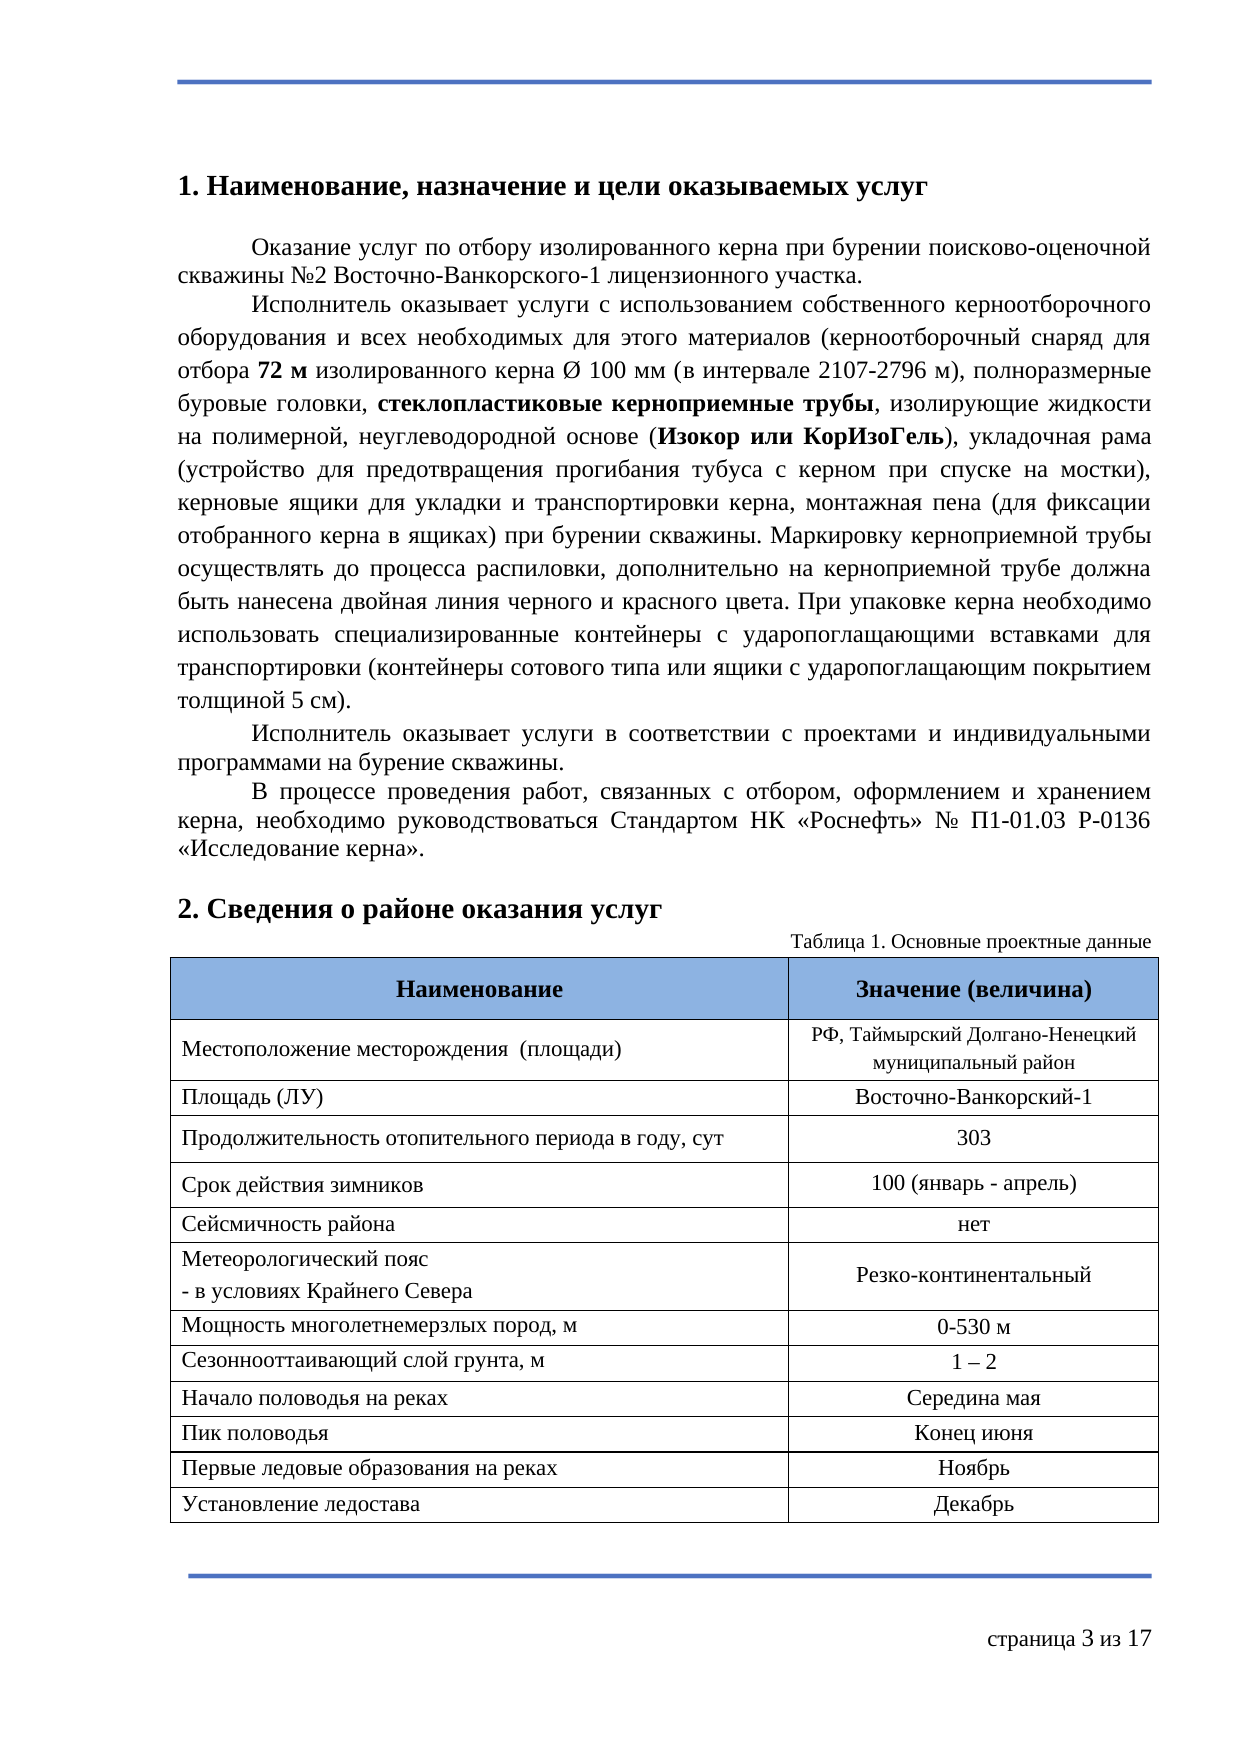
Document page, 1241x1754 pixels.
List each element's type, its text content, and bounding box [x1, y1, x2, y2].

table_cell Пик половодья [171, 1417, 788, 1451]
subtitle 1. Наименование, назначение и цели оказываемых услуг [177, 168, 1152, 202]
table_cell Сезоннооттаивающий слой грунта, м [171, 1346, 788, 1381]
table_cell Восточно-Ванкорский-1 [789, 1081, 1158, 1115]
table_cell Площадь (ЛУ) [171, 1081, 788, 1115]
table_cell Середина мая [789, 1382, 1158, 1416]
subtitle 2. Сведения о районе оказания услуг [177, 891, 1152, 924]
table_cell 100 (январь - апрель) [789, 1163, 1158, 1207]
text Исполнитель оказывает услуги с использованием собственного керноотборочного оборудования и всех необходимых для этого материалов (керноотборочный снаряд для отбора 72 м изолированного керна Ø 100 мм (в интервале 2107-2796 м), полноразмерные буровые головки, стеклопластиковые керноприемные трубы, изолирующие жидкости на полимерной, неуглеводородной основе (Изокор или КорИзоГель), укладочная рама (устройство для предотвращения прогибания тубуса с керном при спуске на мостки), керновые ящики для укладки и транспортировки керна, монтажная пена (для фиксации отобранного керна в ящиках) при бурении скважины. Маркировку керноприемной трубы осуществлять до процесса распиловки, дополнительно на керноприемной трубе должна быть нанесена двойная линия черного и красного цвета. При упаковке керна необходимо использовать специализированные контейнеры с ударопоглащающими вставками для транспортировки (контейнеры сотового типа или ящики с ударопоглащающим покрытием толщиной 5 см). [177, 289, 1152, 714]
table_cell 1 – 2 [789, 1346, 1158, 1381]
table_cell Первые ледовые образования на реках [171, 1453, 788, 1487]
table_cell Декабрь [789, 1488, 1158, 1522]
table_cell Местоположение месторождения (площади) [171, 1020, 788, 1079]
table_cell 303 [789, 1116, 1158, 1162]
table_cell 0-530 м [789, 1311, 1158, 1345]
text Исполнитель оказывает услуги в соответствии с проектами и индивидуальными программами на бурение скважины. [177, 718, 1152, 776]
table_cell Конец июня [789, 1417, 1158, 1451]
table_cell Продолжительность отопительного периода в году, сут [171, 1116, 788, 1162]
table_cell Начало половодья на реках [171, 1382, 788, 1416]
table_cell Ноябрь [789, 1453, 1158, 1487]
table_cell Сейсмичность района [171, 1208, 788, 1242]
table_header Значение (величина) [789, 958, 1158, 1019]
table_cell Метеорологический пояс - в условиях Крайнего Севера [171, 1243, 788, 1310]
table_cell РФ, Таймырский Долгано-Ненецкий муниципальный район [789, 1020, 1158, 1079]
text Оказание услуг по отбору изолированного керна при бурении поисково-оценочной скважины №2 Восточно-Ванкорского-1 лицензионного участка. [177, 232, 1152, 289]
table_cell Резко-континентальный [789, 1243, 1158, 1310]
text В процессе проведения работ, связанных с отбором, оформлением и хранением керна, необходимо руководствоваться Стандартом НК «Роснефть» № П1-01.03 Р-0136 «Исследование керна». [177, 776, 1152, 862]
table_cell нет [789, 1208, 1158, 1242]
table_cell Мощность многолетнемерзлых пород, м [171, 1311, 788, 1345]
table_cell Установление ледостава [171, 1488, 788, 1522]
text Таблица 1. Основные проектные данные [177, 929, 1152, 953]
table_cell Срок действия зимников [171, 1163, 788, 1207]
table_header Наименование [171, 958, 788, 1019]
